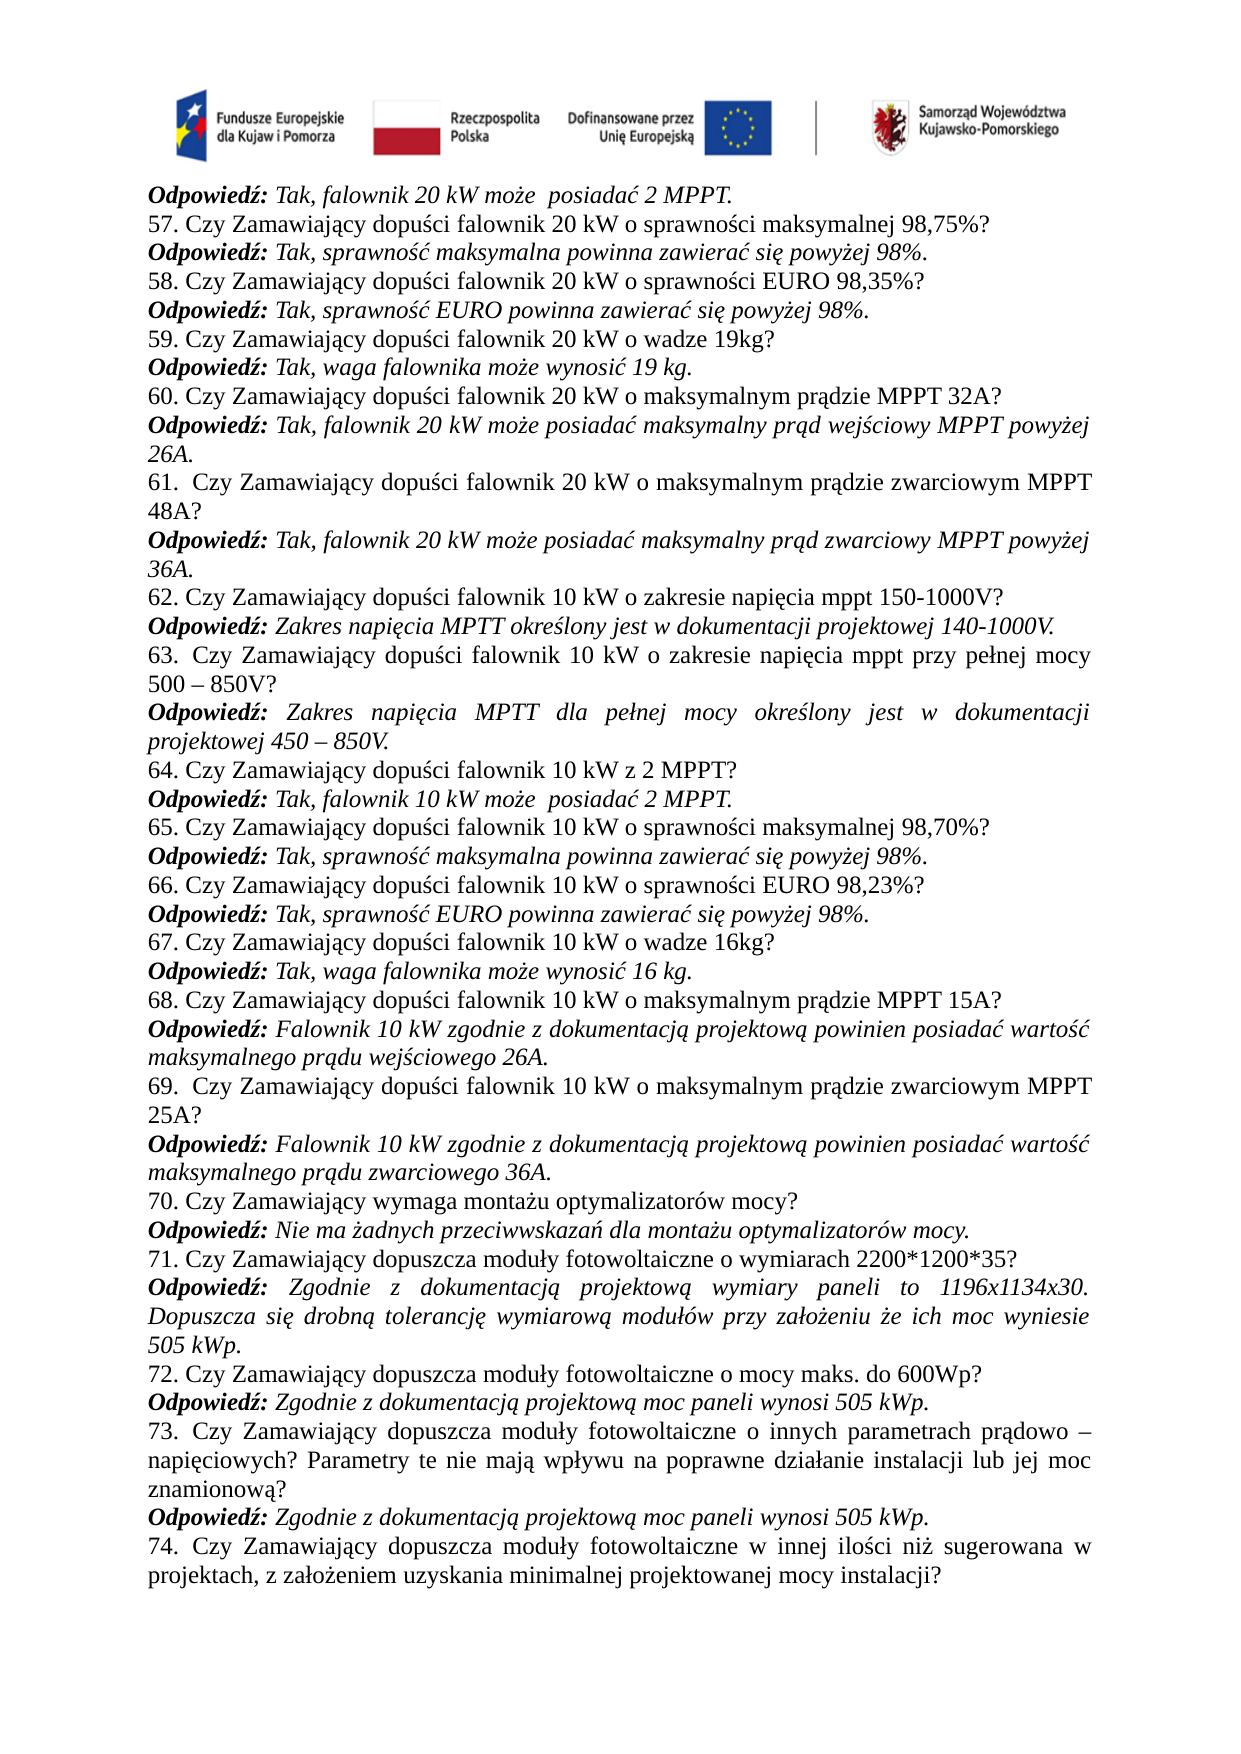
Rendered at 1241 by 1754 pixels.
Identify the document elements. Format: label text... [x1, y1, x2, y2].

list Czy Zamawiający dopuści falownik 10 kW o zakresie napięcia mppt przy pełnej mocy 500 – 850V? [148, 640, 1093, 697]
list Czy Zamawiający dopuszcza moduły fotowoltaiczne w innej ilości niż sugerowana w projektach, z założeniem uzyskania minimalnej projektowanej mocy instalacji? [148, 1531, 1093, 1589]
list Czy Zamawiający dopuści falownik 20 kW o sprawności EURO 98,35%? [148, 266, 1093, 295]
text Odpowiedź: Zakres napięcia MPTT określony jest w dokumentacji projektowej 140-1000V. [148, 611, 1093, 640]
text Odpowiedź: Zgodnie z dokumentacją projektową moc paneli wynosi 505 kWp. [148, 1387, 1093, 1416]
text Odpowiedź: Tak, sprawność maksymalna powinna zawierać się powyżej 98%. [148, 841, 1093, 870]
text Odpowiedź: Tak, falownik 10 kW może posiadać 2 MPPT. [148, 784, 1093, 812]
list Czy Zamawiający dopuści falownik 10 kW o sprawności EURO 98,23%? [148, 870, 1093, 899]
text Odpowiedź: Tak, falownik 20 kW może posiadać maksymalny prąd wejściowy MPPT powyżej 26A. [148, 410, 1093, 467]
text Odpowiedź: Zgodnie z dokumentacją projektową moc paneli wynosi 505 kWp. [148, 1502, 1093, 1531]
list Czy Zamawiający dopuści falownik 10 kW z 2 MPPT? [148, 755, 1093, 784]
text Odpowiedź: Nie ma żadnych przeciwwskazań dla montażu optymalizatorów mocy. [148, 1215, 1093, 1244]
list Czy Zamawiający dopuści falownik 10 kW o maksymalnym prądzie zwarciowym MPPT 25A? [148, 1071, 1093, 1129]
list Czy Zamawiający dopuści falownik 10 kW o wadze 16kg? [148, 927, 1093, 956]
text Odpowiedź: Tak, falownik 20 kW może posiadać maksymalny prąd zwarciowy MPPT powyżej 36A. [148, 525, 1093, 582]
picture [147, 73, 1093, 180]
text Odpowiedź: Falownik 10 kW zgodnie z dokumentacją projektową powinien posiadać wartość maksymalnego prądu zwarciowego 36A. [148, 1129, 1093, 1186]
list Czy Zamawiający wymaga montażu optymalizatorów mocy? [148, 1186, 1093, 1215]
text Odpowiedź: Tak, sprawność EURO powinna zawierać się powyżej 98%. [148, 899, 1093, 927]
list Czy Zamawiający dopuści falownik 20 kW o maksymalnym prądzie MPPT 32A? [148, 381, 1093, 410]
text Odpowiedź: Tak, sprawność EURO powinna zawierać się powyżej 98%. [148, 295, 1093, 324]
list Czy Zamawiający dopuści falownik 10 kW o sprawności maksymalnej 98,70%? [148, 812, 1093, 841]
list Czy Zamawiający dopuści falownik 20 kW o sprawności maksymalnej 98,75%? [148, 209, 1093, 237]
text Odpowiedź: Falownik 10 kW zgodnie z dokumentacją projektową powinien posiadać wartość maksymalnego prądu wejściowego 26A. [148, 1014, 1093, 1071]
list Czy Zamawiający dopuści falownik 20 kW o wadze 19kg? [148, 324, 1093, 352]
list Czy Zamawiający dopuszcza moduły fotowoltaiczne o wymiarach 2200*1200*35? [148, 1244, 1093, 1272]
list Czy Zamawiający dopuści falownik 20 kW o maksymalnym prądzie zwarciowym MPPT 48A? [148, 467, 1093, 525]
text Odpowiedź: Tak, falownik 20 kW może posiadać 2 MPPT. [148, 180, 1093, 209]
text Odpowiedź: Zakres napięcia MPTT dla pełnej mocy określony jest w dokumentacji projektowej 450 – 850V. [148, 697, 1093, 755]
text Odpowiedź: Zgodnie z dokumentacją projektową wymiary paneli to 1196x1134x30. Dopuszcza się drobną tolerancję wymiarową modułów przy założeniu że ich moc wyniesie 505 kWp. [148, 1272, 1093, 1359]
text Odpowiedź: Tak, waga falownika może wynosić 16 kg. [148, 956, 1093, 985]
list Czy Zamawiający dopuści falownik 10 kW o maksymalnym prądzie MPPT 15A? [148, 985, 1093, 1014]
text Odpowiedź: Tak, waga falownika może wynosić 19 kg. [148, 352, 1093, 381]
list Czy Zamawiający dopuszcza moduły fotowoltaiczne o mocy maks. do 600Wp? [148, 1359, 1093, 1387]
list Czy Zamawiający dopuszcza moduły fotowoltaiczne o innych parametrach prądowo – napięciowych? Parametry te nie mają wpływu na poprawne działanie instalacji lub jej moc znamionową? [148, 1416, 1093, 1502]
list Czy Zamawiający dopuści falownik 10 kW o zakresie napięcia mppt 150-1000V? [148, 582, 1093, 611]
text Odpowiedź: Tak, sprawność maksymalna powinna zawierać się powyżej 98%. [148, 237, 1093, 266]
